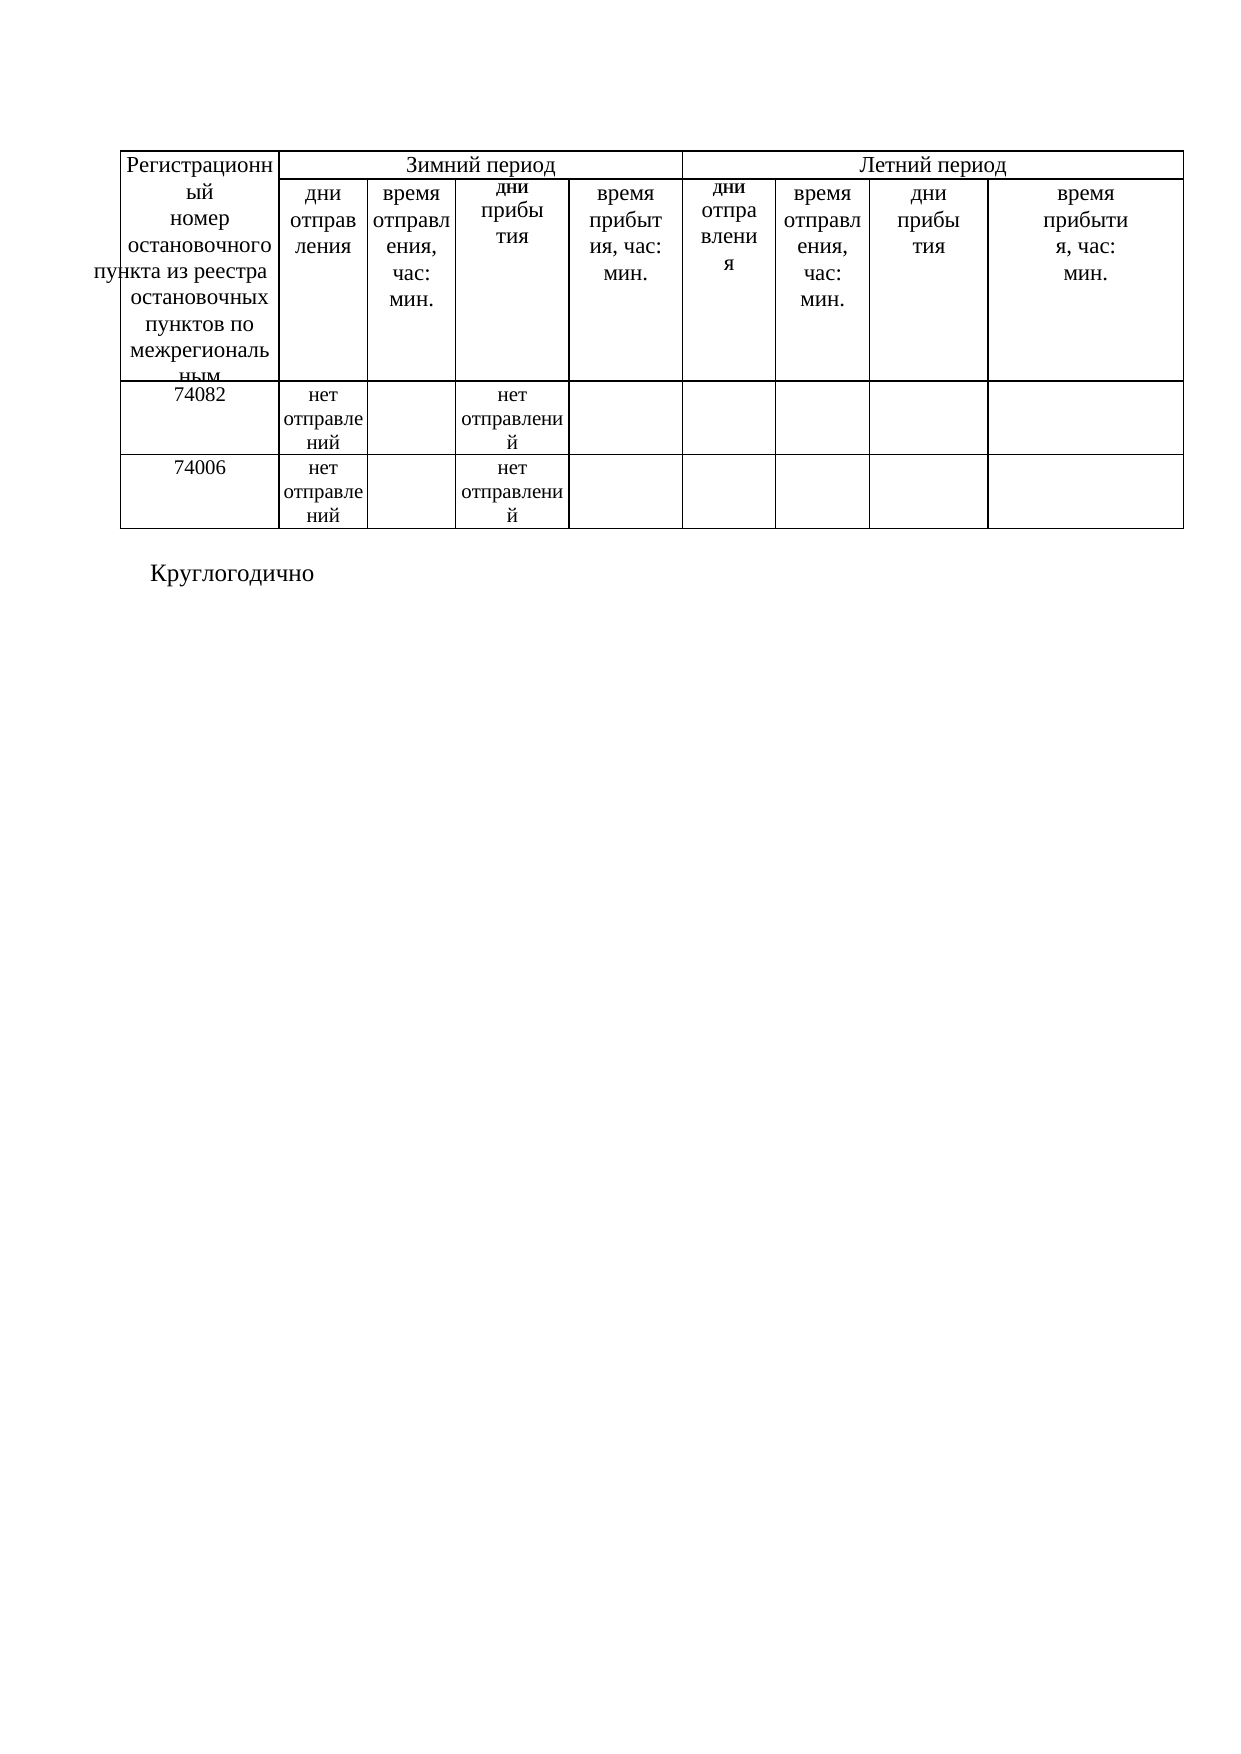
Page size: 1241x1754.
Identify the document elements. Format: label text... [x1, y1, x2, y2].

table_cell нет отправлений [456, 382, 568, 454]
table_cell время отправл ения, час: мин. [776, 180, 869, 380]
table_cell [989, 455, 1183, 527]
table_header Зимний период [280, 152, 682, 178]
table_cell нет отправлений [456, 455, 568, 527]
table_cell время прибыти я, час: мин. [989, 180, 1183, 380]
table_cell [776, 382, 869, 454]
table_cell [683, 382, 775, 454]
table_cell ДНИ отпра влени я [683, 180, 775, 380]
table_cell [570, 382, 682, 454]
table_cell [368, 382, 455, 454]
table_cell нет отправлений [280, 455, 367, 527]
table_cell 74082 [121, 382, 278, 454]
table_header Летний период [683, 152, 1183, 178]
table_cell [368, 455, 455, 527]
table_cell 74006 [121, 455, 278, 527]
table_cell [870, 455, 987, 527]
table_cell ДНИ прибы тия [456, 180, 568, 380]
table_cell [776, 455, 869, 527]
table_cell дни отправ ления [280, 180, 367, 380]
table_cell дни прибы тия [870, 180, 987, 380]
table_cell [870, 382, 987, 454]
table_cell нет отправлений [280, 382, 367, 454]
table_cell [683, 455, 775, 527]
table_cell время прибыт ия, час: мин. [570, 180, 682, 380]
table_cell [570, 455, 682, 527]
table_cell [989, 382, 1183, 454]
table_cell время отправл ения, час: мин. [368, 180, 455, 380]
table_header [121, 152, 278, 380]
text Круглогодично [150, 558, 1090, 587]
